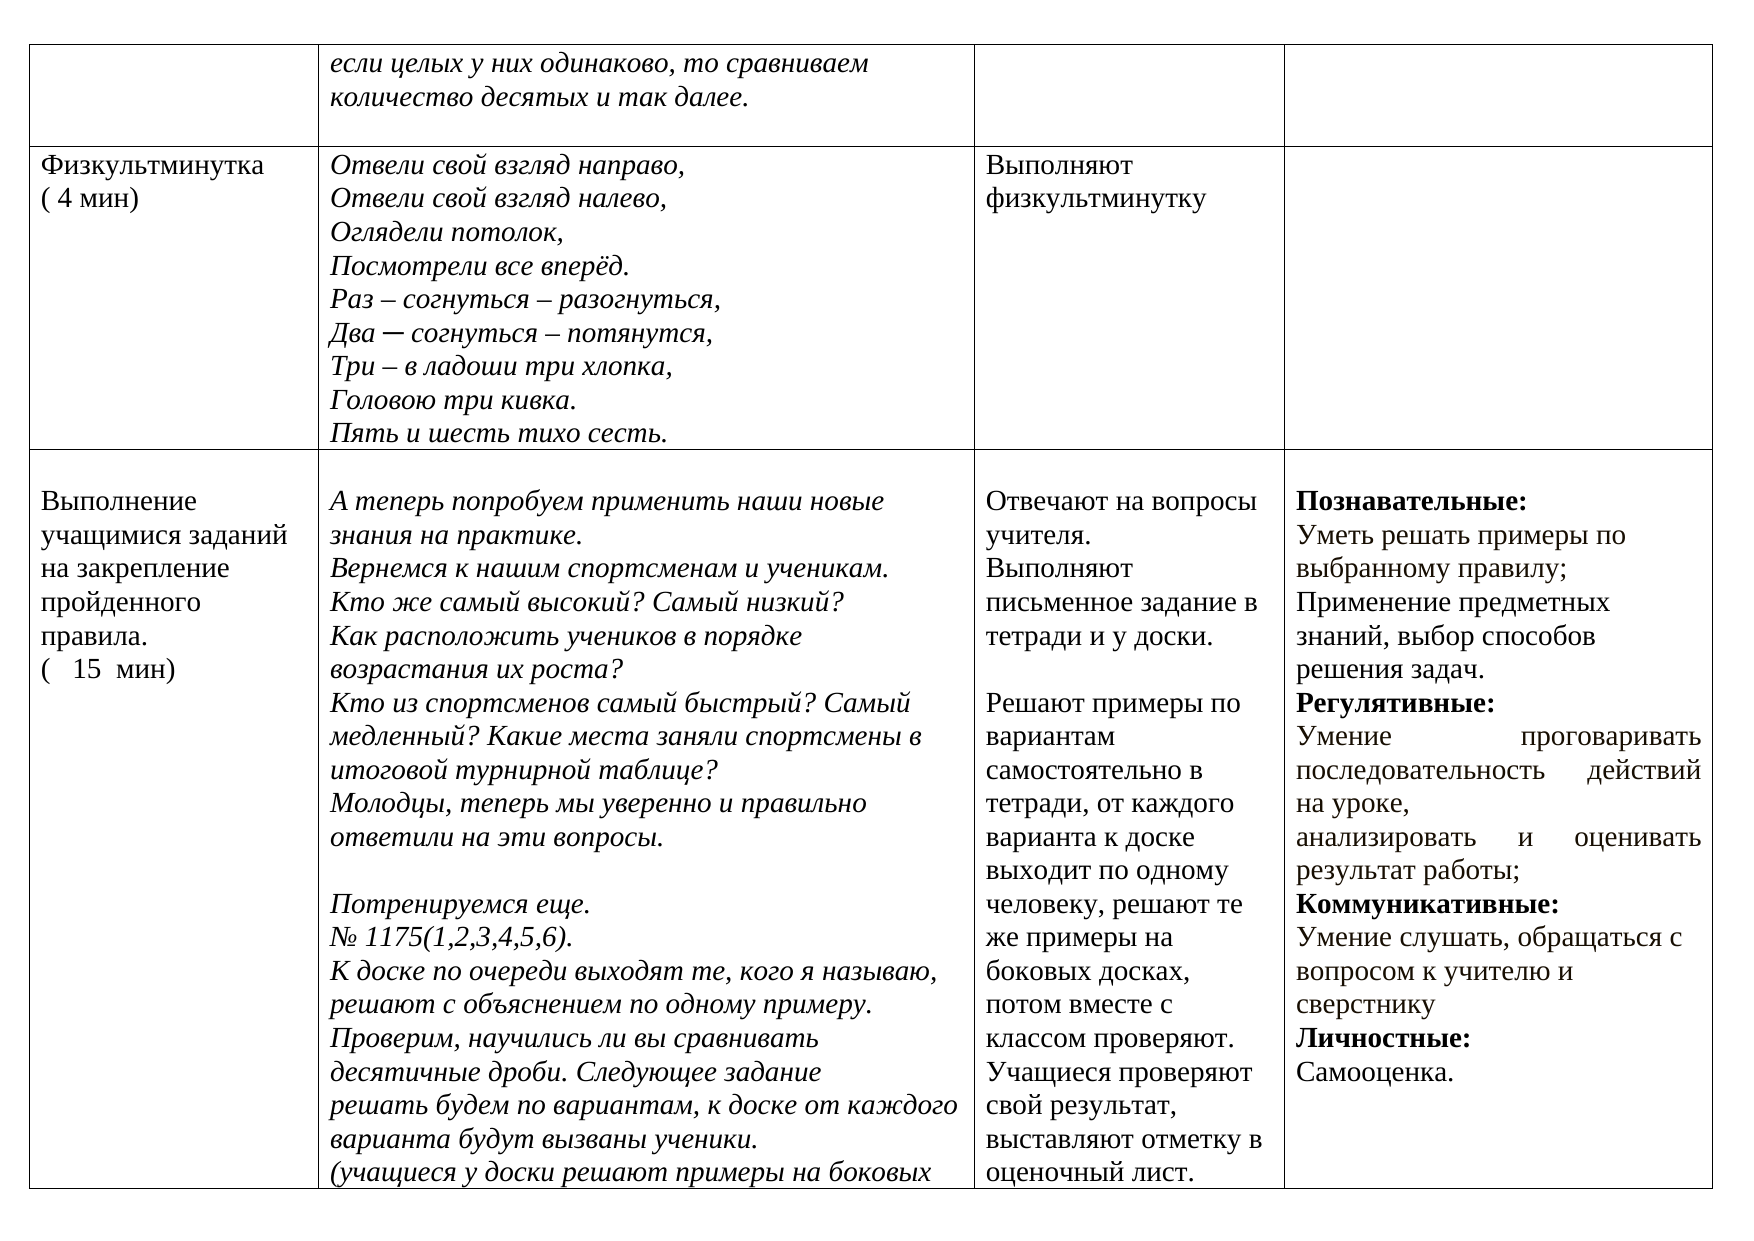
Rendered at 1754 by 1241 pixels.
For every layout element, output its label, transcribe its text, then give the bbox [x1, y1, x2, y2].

table_cell Выполняют физкультминутку [975, 147, 1284, 449]
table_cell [975, 450, 1284, 1188]
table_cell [30, 450, 318, 1188]
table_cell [1285, 45, 1712, 146]
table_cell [319, 45, 974, 146]
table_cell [975, 45, 1284, 146]
table_cell Физкультминутка ( 4 мин) [30, 147, 318, 449]
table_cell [1285, 450, 1712, 1188]
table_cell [319, 450, 974, 1188]
table_cell Отвели свой взгляд направо, Отвели свой взгляд налево, Оглядели потолок, Посмотрели все вперёд. Раз – согнуться – разогнуться, Два ─ согнуться – потянутся, Три – в ладоши три хлопка, Головою три кивка. Пять и шесть тихо сесть. [319, 147, 974, 449]
table_cell [1285, 147, 1712, 449]
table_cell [30, 45, 318, 146]
